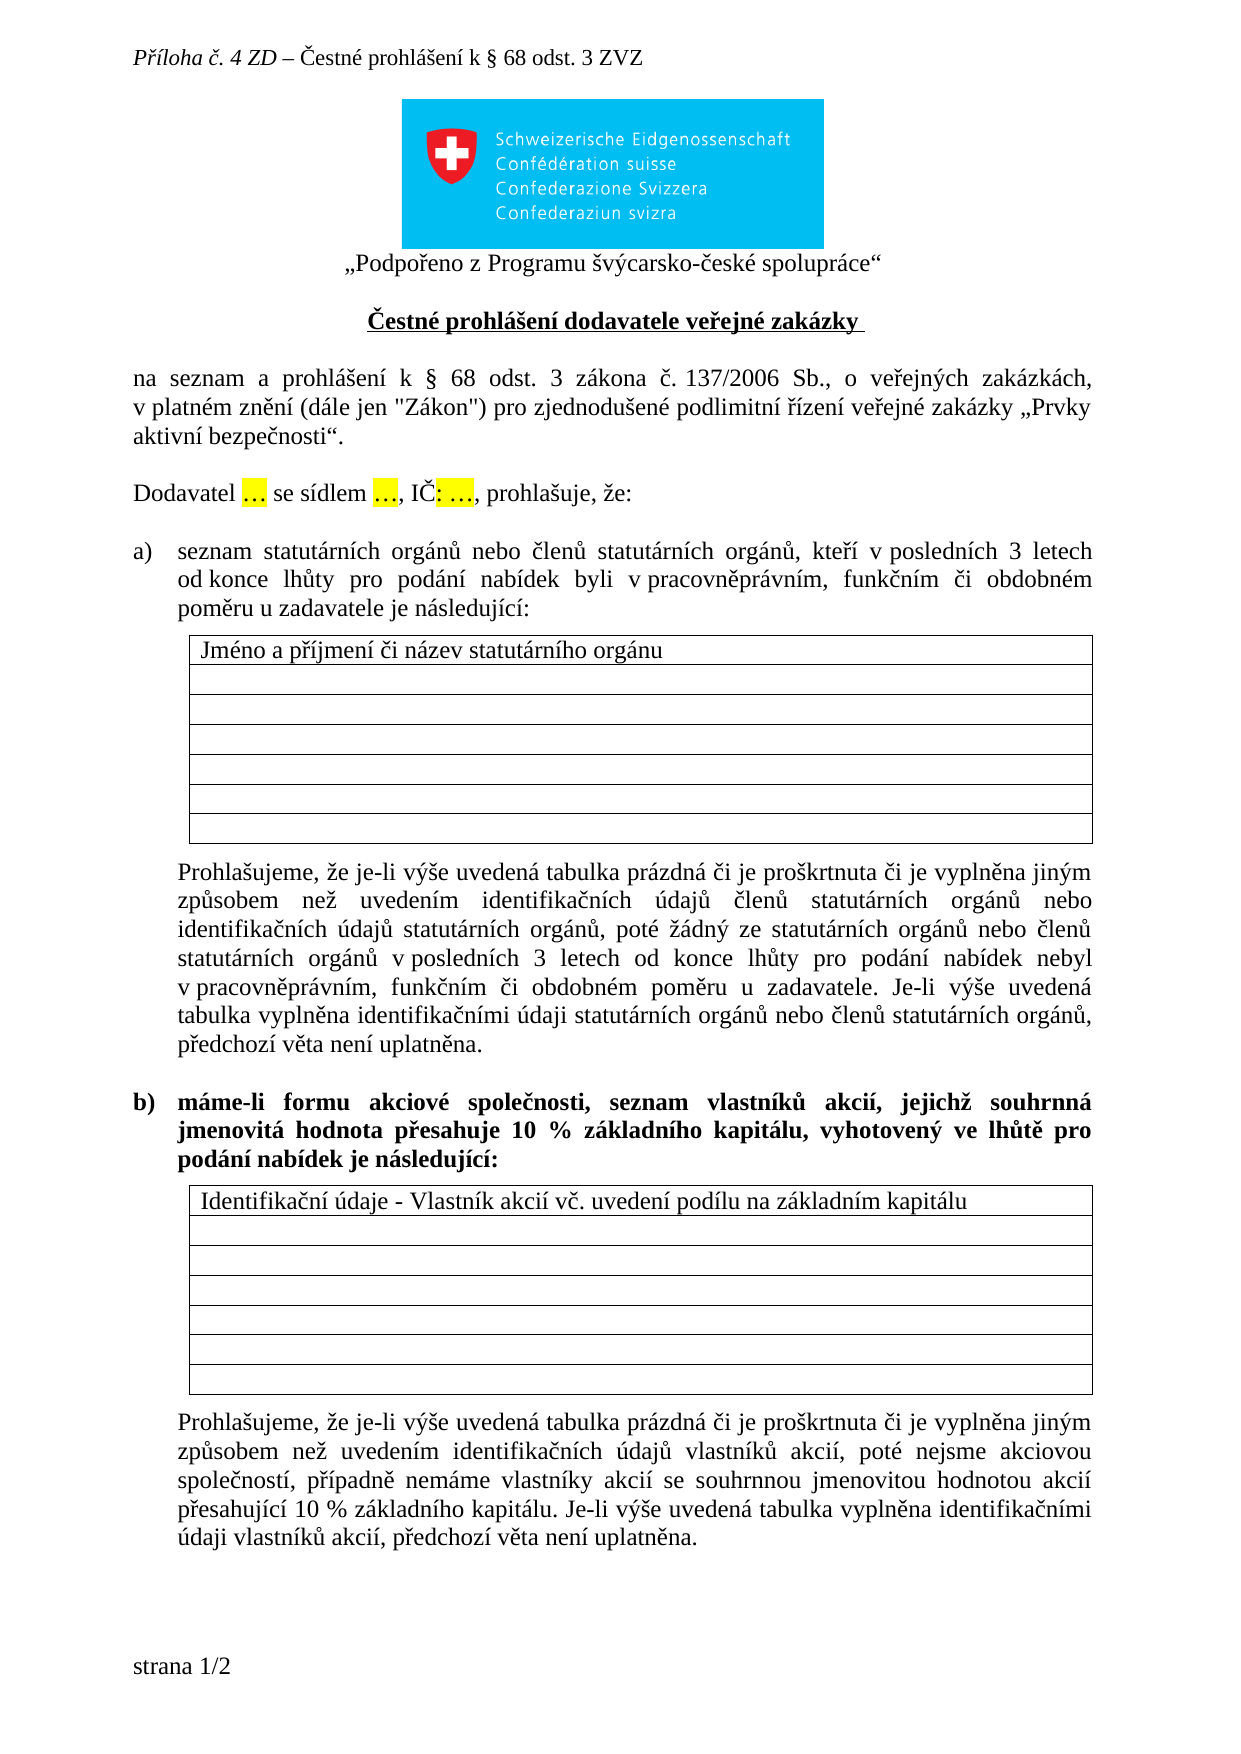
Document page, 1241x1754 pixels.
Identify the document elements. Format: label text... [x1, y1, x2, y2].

picture [427, 129, 476, 183]
text na seznam a prohlášení k § 68 odst. 3 zákona č. 137/2006 Sb., o veřejných zakázkách, v platném znění (dále jen "Zákon") pro zjednodušené podlimitní řízení veřejné zakázky „Prvky aktivní bezpečnosti“. [133, 363, 1093, 449]
table_cell [190, 1365, 1092, 1394]
table_cell [190, 665, 1092, 694]
table_cell [190, 785, 1092, 813]
table_header Jméno a příjmení či název statutárního orgánu [190, 636, 1092, 664]
text Prohlašujeme, že je-li výše uvedená tabulka prázdná či je proškrtnuta či je vyplněna jiným způsobem než uvedením identifikačních údajů členů statutárních orgánů nebo identifikačních údajů statutárních orgánů, poté žádný ze statutárních orgánů nebo členů statutárních orgánů v posledních 3 letech od konce lhůty pro podání nabídek nebyl v pracovněprávním, funkčním či obdobném poměru u zadavatele. Je-li výše uvedená tabulka vyplněna identifikačními údaji statutárních orgánů nebo členů statutárních orgánů, předchozí věta není uplatněna. [143, 857, 1093, 1058]
text Dodavatel … se sídlem …, IČ: …, prohlašuje, že: [133, 478, 242, 507]
table_cell [190, 1246, 1092, 1275]
table_cell [190, 814, 1092, 843]
table_cell [190, 695, 1092, 724]
table_cell [190, 725, 1092, 754]
table_cell [190, 1276, 1092, 1304]
text Dodavatel … se sídlem …, IČ: …, prohlašuje, že: [474, 478, 1093, 507]
text b) máme-li formu akciové společnosti, seznam vlastníků akcií, jejichž souhrnná jmenovitá hodnota přesahuje 10 % základního kapitálu, vyhotovený ve lhůtě pro podání nabídek je následující: [133, 1087, 1093, 1173]
text Dodavatel … se sídlem …, IČ: …, prohlašuje, že: [267, 478, 373, 507]
table_cell [190, 1306, 1092, 1334]
subtitle Čestné prohlášení dodavatele veřejné zakázky [133, 306, 1093, 334]
table_cell [190, 755, 1092, 783]
table_cell [190, 1216, 1092, 1245]
text a) seznam statutárních orgánů nebo členů statutárních orgánů, kteří v posledních 3 letech od konce lhůty pro podání nabídek byli v pracovněprávním, funkčním či obdobném poměru u zadavatele je následující: [133, 536, 1093, 622]
table_cell [190, 1335, 1092, 1364]
table_header Identifikační údaje - Vlastník akcií vč. uvedení podílu na základním kapitálu [190, 1186, 1092, 1215]
text Prohlašujeme, že je-li výše uvedená tabulka prázdná či je proškrtnuta či je vyplněna jiným způsobem než uvedením identifikačních údajů vlastníků akcií, poté nejsme akciovou společností, případně nemáme vlastníky akcií se souhrnnou jmenovitou hodnotou akcií přesahující 10 % základního kapitálu. Je-li výše uvedená tabulka vyplněna identifikačními údaji vlastníků akcií, předchozí věta není uplatněna. [133, 1407, 1093, 1551]
